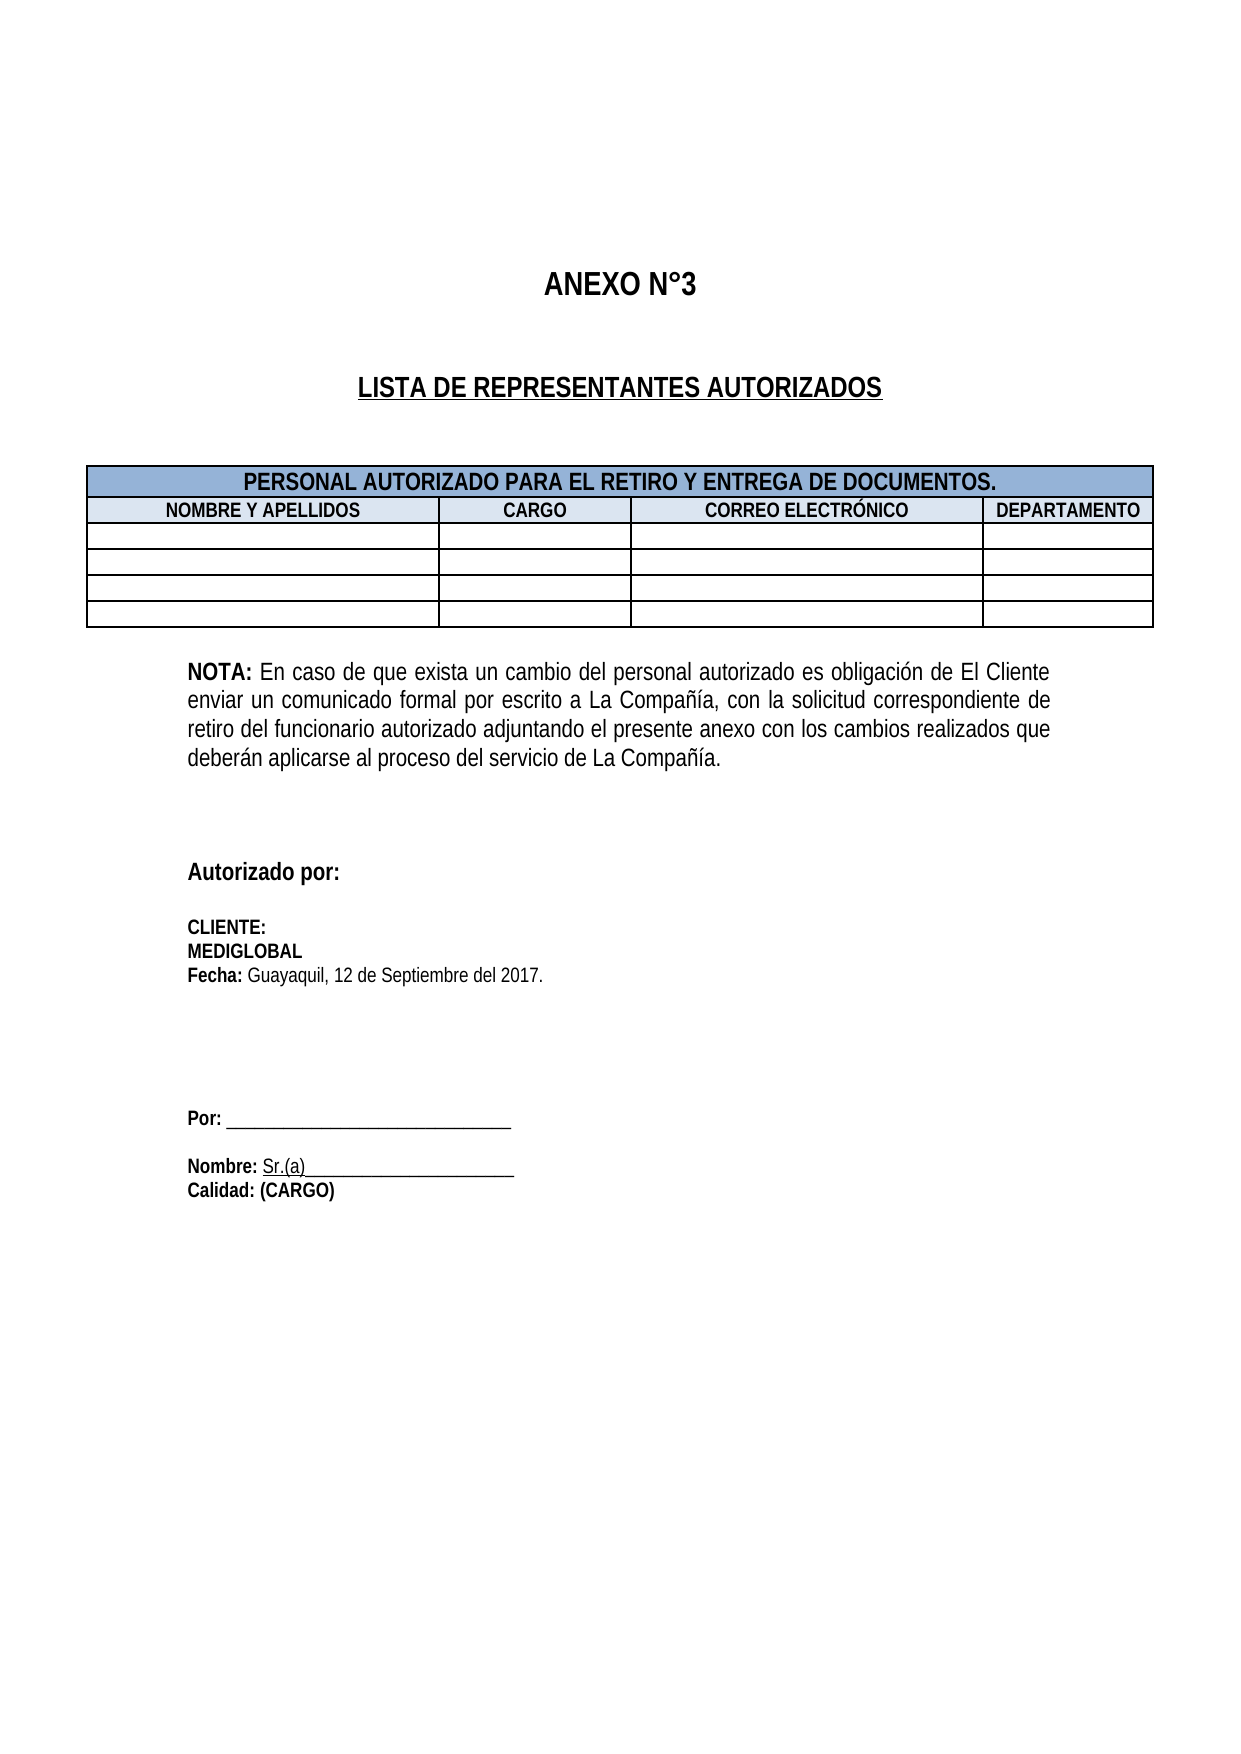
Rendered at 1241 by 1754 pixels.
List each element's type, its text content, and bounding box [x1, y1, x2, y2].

text LISTA DE REPRESENTANTES AUTORIZADOS [187, 370, 1053, 403]
text ANEXO N°3 [187, 264, 1053, 303]
table_cell [984, 550, 1152, 574]
table_cell [440, 524, 630, 548]
table_cell NOMBRE Y APELLIDOS [88, 498, 438, 522]
table_cell [88, 602, 438, 626]
table_cell [984, 576, 1152, 600]
table_cell [440, 550, 630, 574]
text Por: ______________________________ [187, 1106, 1053, 1130]
text Nombre: Sr.(a)______________________ [187, 1154, 1053, 1178]
table_cell [984, 602, 1152, 626]
table_cell [632, 576, 982, 600]
table_header PERSONAL AUTORIZADO PARA EL RETIRO Y ENTREGA DE DOCUMENTOS. [88, 467, 1152, 496]
table_cell [632, 550, 982, 574]
table_cell [440, 576, 630, 600]
table_cell [440, 602, 630, 626]
text Fecha: Guayaquil, 12 de Septiembre del 2017. [187, 963, 1053, 987]
table_cell [984, 524, 1152, 548]
table_cell [88, 550, 438, 574]
table_cell CORREO ELECTRÓNICO [632, 498, 982, 522]
table_cell [88, 576, 438, 600]
text Autorizado por: [187, 857, 1053, 886]
text Calidad: (CARGO) [187, 1178, 1053, 1202]
table_cell CARGO [440, 498, 630, 522]
text NOTA: En caso de que exista un cambio del personal autorizado es obligación de El Cliente enviar un comunicado formal por escrito a La Compañía, con la solicitud correspondiente de retiro del funcionario autorizado adjuntando el presente anexo con los cambios realizados que deberán aplicarse al proceso del servicio de La Compañía. [187, 657, 1053, 771]
table_cell DEPARTAMENTO [984, 498, 1152, 522]
table_cell [632, 524, 982, 548]
table_cell [632, 602, 982, 626]
table_cell [88, 524, 438, 548]
text CLIENTE: [187, 915, 1053, 939]
text MEDIGLOBAL [187, 939, 1053, 963]
